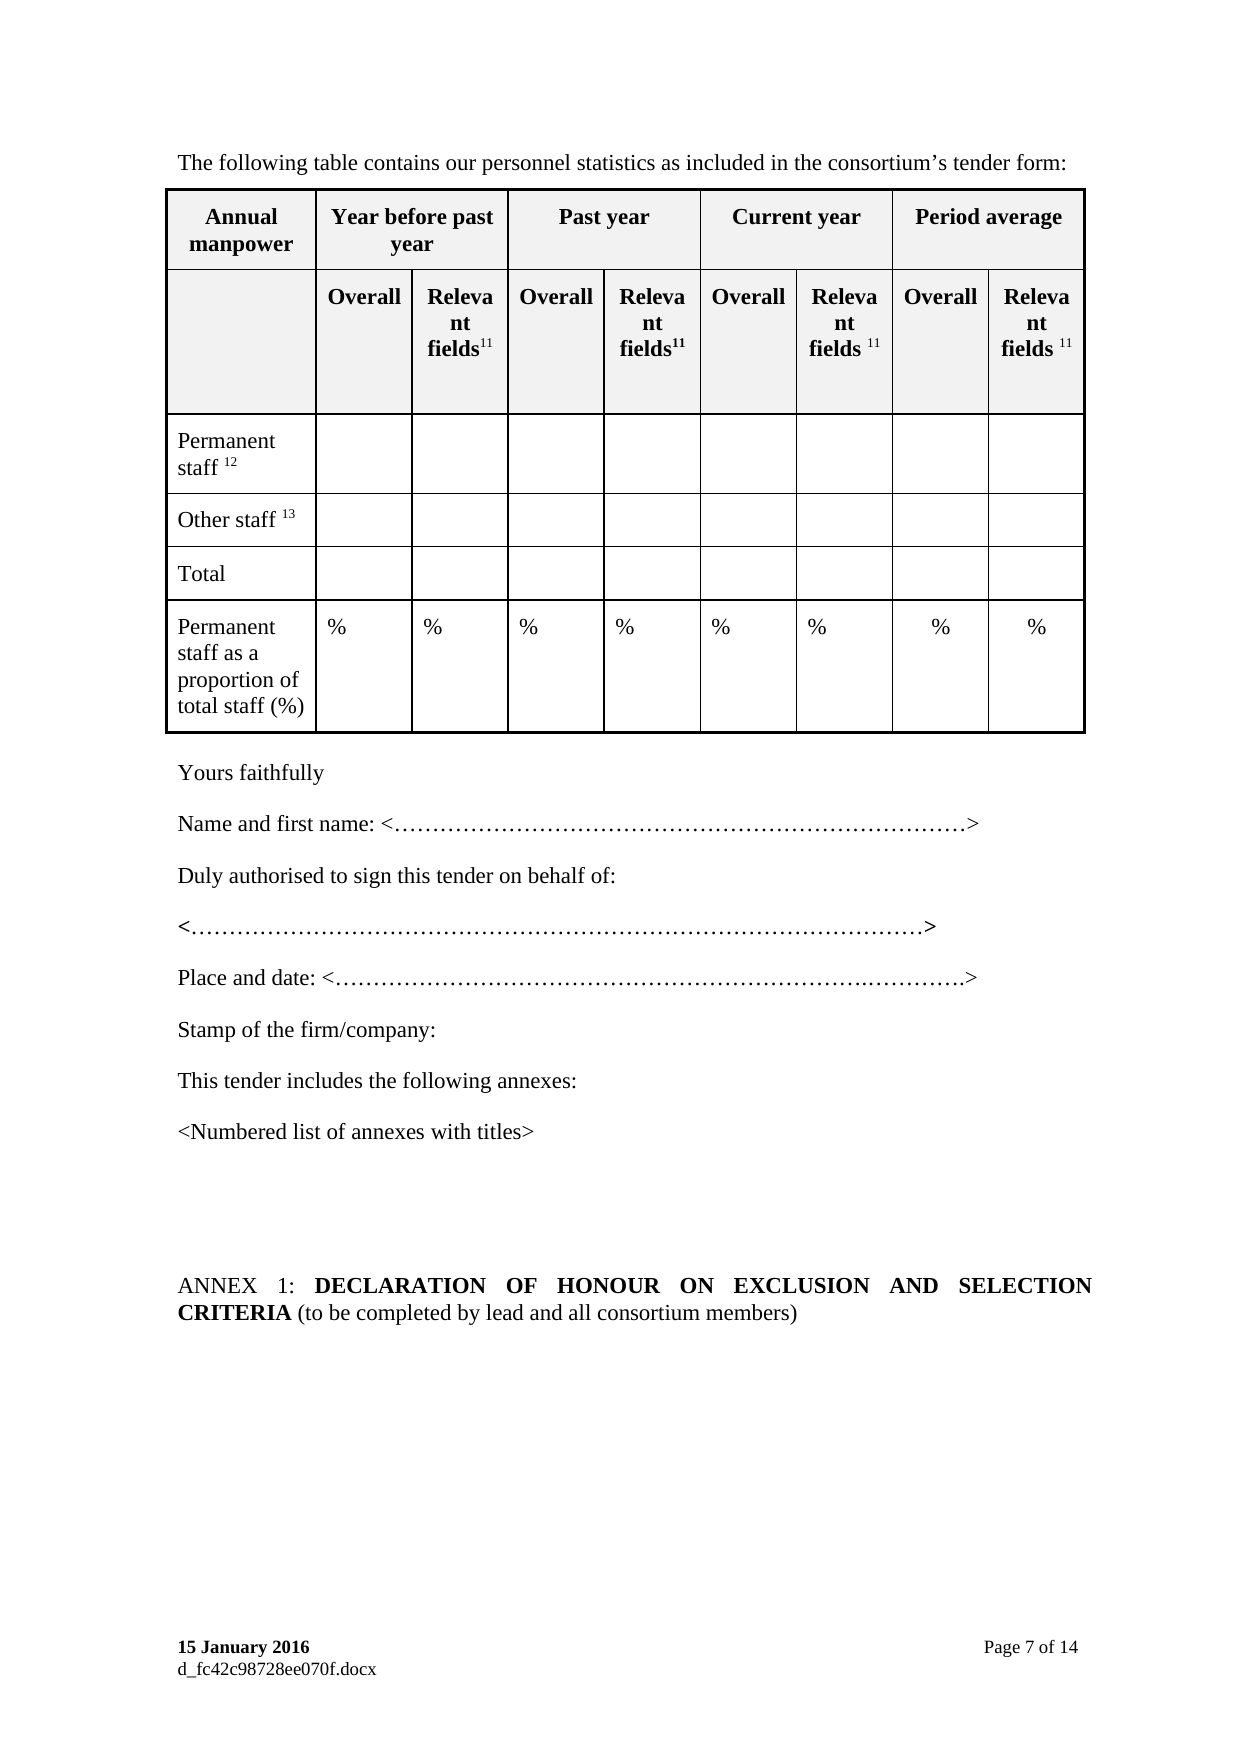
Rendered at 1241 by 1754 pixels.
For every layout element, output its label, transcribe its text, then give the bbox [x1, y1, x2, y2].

table_cell % [509, 601, 603, 731]
table_header Annual manpower [168, 191, 315, 269]
table_cell [701, 415, 796, 492]
table_cell [413, 415, 507, 492]
table_cell [701, 494, 796, 546]
table_cell Permanent staff as a proportion of total staff (%) [168, 601, 315, 731]
text Duly authorised to sign this tender on behalf of: [177, 862, 1092, 888]
table_cell [989, 415, 1083, 492]
table_cell [797, 494, 892, 546]
table_cell % [317, 601, 411, 731]
text Name and first name: <…………………………………………………………………> [177, 810, 1092, 837]
text <Numbered list of annexes with titles> [177, 1118, 1092, 1145]
text The following table contains our personnel statistics as included in the consortium’s tender form: [177, 149, 1092, 175]
text Stamp of the firm/company: [177, 1016, 1092, 1042]
table_cell % [701, 601, 796, 731]
table_cell % [605, 601, 700, 731]
table_cell [413, 547, 507, 599]
table_cell % [893, 601, 988, 731]
table_cell [893, 547, 988, 599]
table_cell % [413, 601, 507, 731]
table_cell [797, 547, 892, 599]
table_cell Relevant fields 11 [989, 270, 1083, 413]
table_cell Overall [317, 270, 411, 413]
table_cell Total [168, 547, 315, 599]
table_cell [317, 415, 411, 492]
text Place and date: <…………………………………………………………….………….> [177, 964, 1092, 991]
table_cell Relevant fields11 [605, 270, 700, 413]
table_cell [168, 270, 315, 413]
table_header Period average [893, 191, 1083, 269]
table_cell Overall [509, 270, 603, 413]
table_header Current year [701, 191, 892, 269]
table_cell [989, 494, 1083, 546]
text <……………………………………………………………………………………> [177, 913, 1092, 939]
table_cell % [797, 601, 892, 731]
table_header Year before past year [317, 191, 507, 269]
table_cell [317, 494, 411, 546]
table_cell Overall [701, 270, 796, 413]
text This tender includes the following annexes: [177, 1067, 1092, 1093]
text Yours faithfully [177, 759, 1092, 785]
table_cell [605, 415, 700, 492]
table_cell [989, 547, 1083, 599]
table_cell [893, 415, 988, 492]
table_cell [413, 494, 507, 546]
table_cell Overall [893, 270, 988, 413]
table_cell [509, 547, 603, 599]
table_cell [509, 494, 603, 546]
table_header Past year [509, 191, 700, 269]
table_cell Permanent staff 12 [168, 415, 315, 492]
table_cell [797, 415, 892, 492]
table_cell [893, 494, 988, 546]
table_cell [605, 494, 700, 546]
table_cell % [989, 601, 1083, 731]
text ANNEX 1: DECLARATION OF HONOUR ON EXCLUSION AND SELECTION CRITERIA (to be completed by lead and all consortium members) [177, 1272, 1092, 1325]
table_cell [701, 547, 796, 599]
table_cell Relevant fields11 [413, 270, 507, 413]
table_cell [317, 547, 411, 599]
table_cell Other staff 13 [168, 494, 315, 546]
table_cell [509, 415, 603, 492]
table_cell [605, 547, 700, 599]
table_cell Relevant fields 11 [797, 270, 892, 413]
